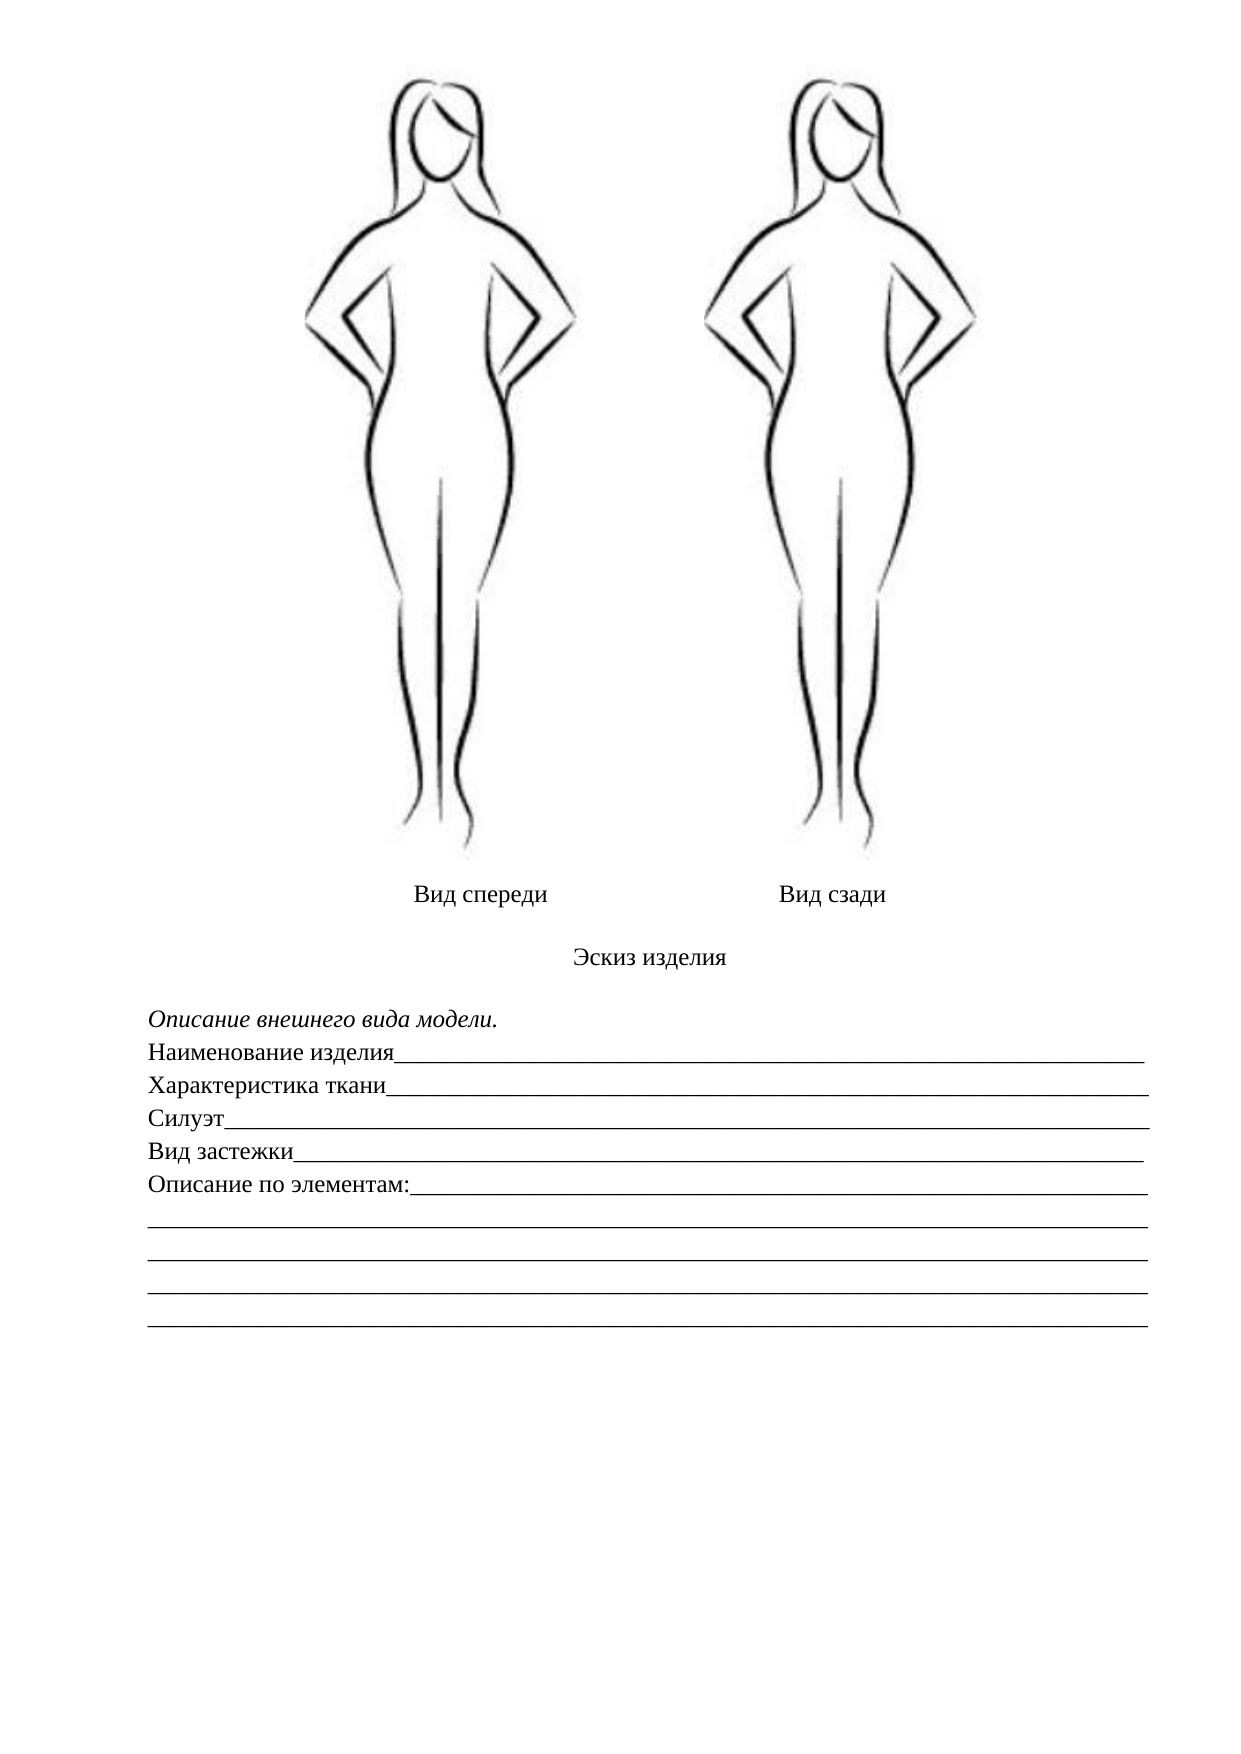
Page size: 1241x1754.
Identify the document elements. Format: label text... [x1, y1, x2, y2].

text ________________________________________________________________________________ [118, 1202, 1181, 1231]
text ________________________________________________________________________________ [118, 1268, 1181, 1297]
text ________________________________________________________________________________ [118, 1235, 1181, 1264]
text Эскиз изделия [118, 942, 1181, 970]
text Наименование изделия____________________________________________________________ [118, 1037, 1181, 1066]
text Вид застежки____________________________________________________________________ [118, 1136, 1181, 1164]
text ________________________________________________________________________________ [118, 1301, 1181, 1330]
text Описание внешнего вида модели. [118, 1004, 1181, 1032]
text Характеристика ткани_____________________________________________________________ [118, 1070, 1181, 1098]
text Силуэт__________________________________________________________________________ [118, 1103, 1181, 1132]
text Вид спереди Вид сзади [118, 879, 1181, 908]
text Описание по элементам:___________________________________________________________ [118, 1169, 1181, 1198]
